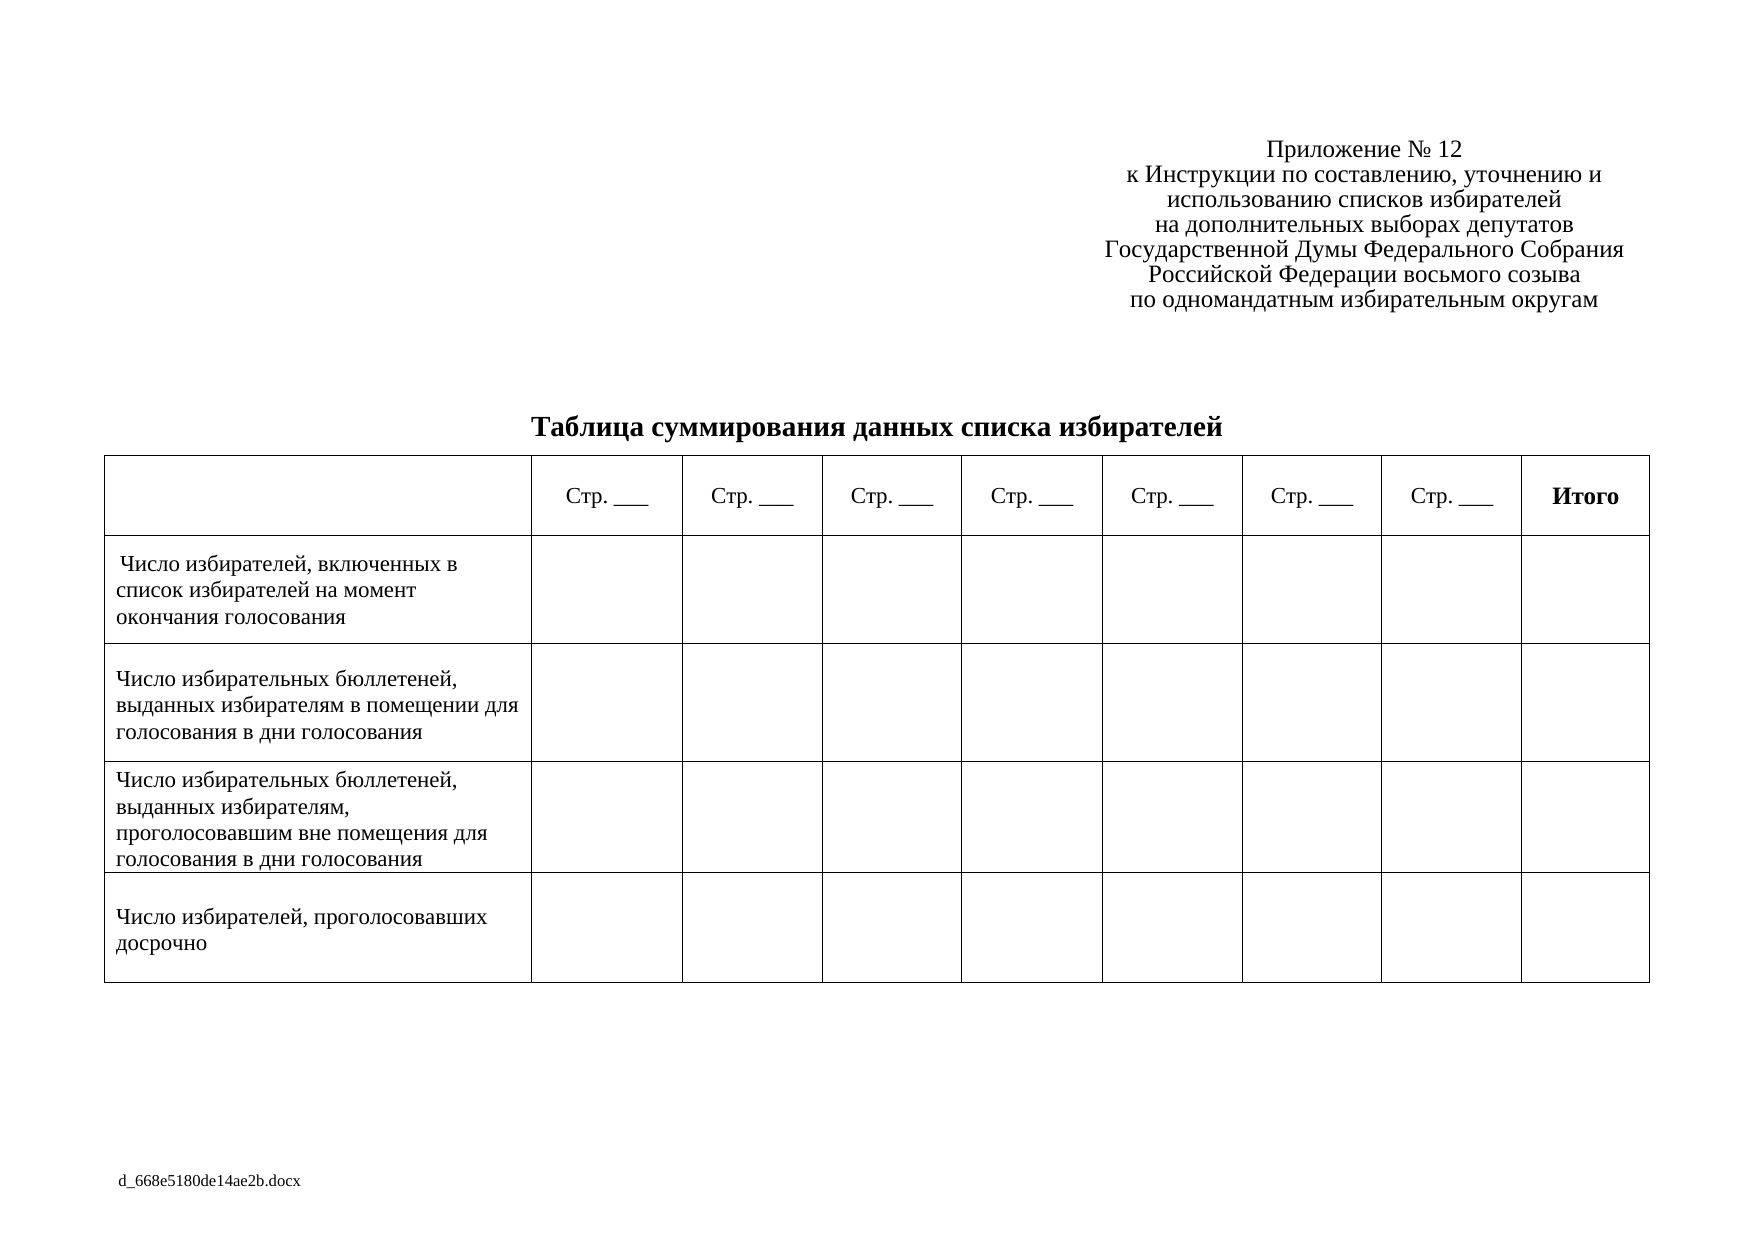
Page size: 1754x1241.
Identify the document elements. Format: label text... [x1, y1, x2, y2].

table_cell [532, 762, 682, 872]
table_cell [823, 873, 961, 982]
table_cell [1103, 873, 1242, 982]
table_cell [1103, 536, 1242, 643]
table_cell [823, 762, 961, 872]
table_cell [683, 873, 822, 982]
table_cell [1522, 762, 1649, 872]
table_cell [1103, 762, 1242, 872]
table_header Стр. ___ [823, 456, 961, 535]
table_cell Число избирателей, проголосовавших досрочно [105, 873, 531, 982]
table_cell [1382, 873, 1521, 982]
table_cell [962, 873, 1102, 982]
table_cell [962, 762, 1102, 872]
table_cell [532, 536, 682, 643]
table_header [105, 456, 531, 535]
table_cell [1522, 536, 1649, 643]
table_cell [1382, 536, 1521, 643]
table_cell [962, 536, 1102, 643]
table_cell [1243, 644, 1381, 761]
table_cell [1243, 873, 1381, 982]
text Таблица суммирования данных списка избирателей [118, 409, 1636, 443]
table_cell [1382, 644, 1521, 761]
table_header Итого [1522, 456, 1649, 535]
table_header Стр. ___ [962, 456, 1102, 535]
table_cell [1103, 644, 1242, 761]
table_cell Число избирательных бюллетеней, выданных избирателям в помещении для голосования в дни голосования [105, 644, 531, 761]
table_cell [823, 644, 961, 761]
table_cell [532, 873, 682, 982]
table_header Стр. ___ [1382, 456, 1521, 535]
table_cell [683, 762, 822, 872]
table_cell [683, 644, 822, 761]
table_cell [1243, 536, 1381, 643]
table_cell [1382, 762, 1521, 872]
table_cell Число избирателей, включенных в список избирателей на момент окончания голосования [105, 536, 531, 643]
table_cell [683, 536, 822, 643]
table_cell [532, 644, 682, 761]
table_header Стр. ___ [1243, 456, 1381, 535]
table_cell [962, 644, 1102, 761]
table_header Стр. ___ [683, 456, 822, 535]
table_cell [1243, 762, 1381, 872]
table_cell [1522, 644, 1649, 761]
table_header Стр. ___ [532, 456, 682, 535]
table_cell Число избирательных бюллетеней, выданных избирателям, проголосовавшим вне помещения для голосования в дни голосования [105, 762, 531, 872]
table_header Стр. ___ [1103, 456, 1242, 535]
table_header Приложение № 12 к Инструкции по составлению, уточнению и использованию списков избирателей на дополнительных выборах депутатов Государственной Думы Федерального Собрания Российской Федерации восьмого созыва по одномандатным избирательным округам [1093, 134, 1636, 337]
table_cell [823, 536, 961, 643]
table_cell [1522, 873, 1649, 982]
